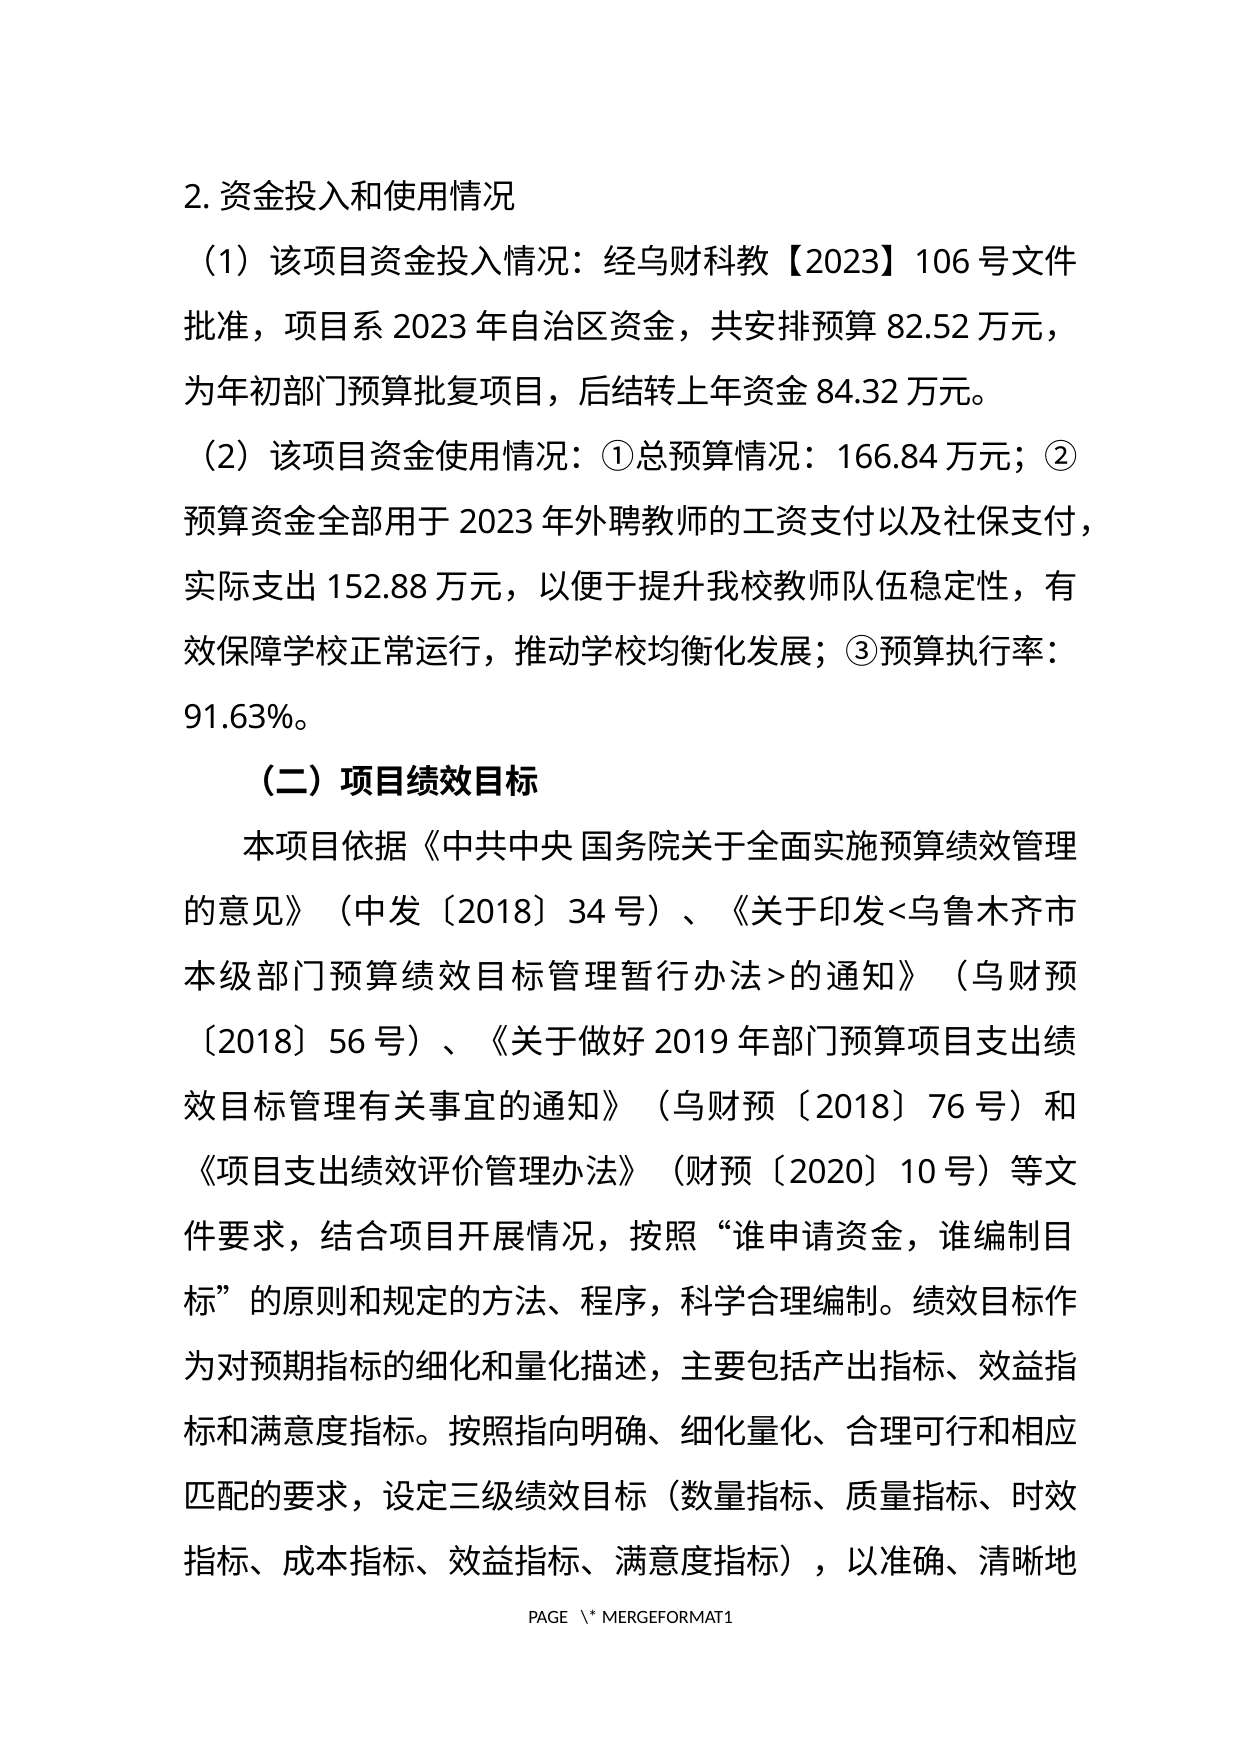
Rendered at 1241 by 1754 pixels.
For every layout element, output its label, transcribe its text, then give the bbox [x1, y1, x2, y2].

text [183, 812, 1078, 1592]
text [183, 162, 1078, 747]
text （二）项目绩效目标 [183, 747, 1078, 812]
